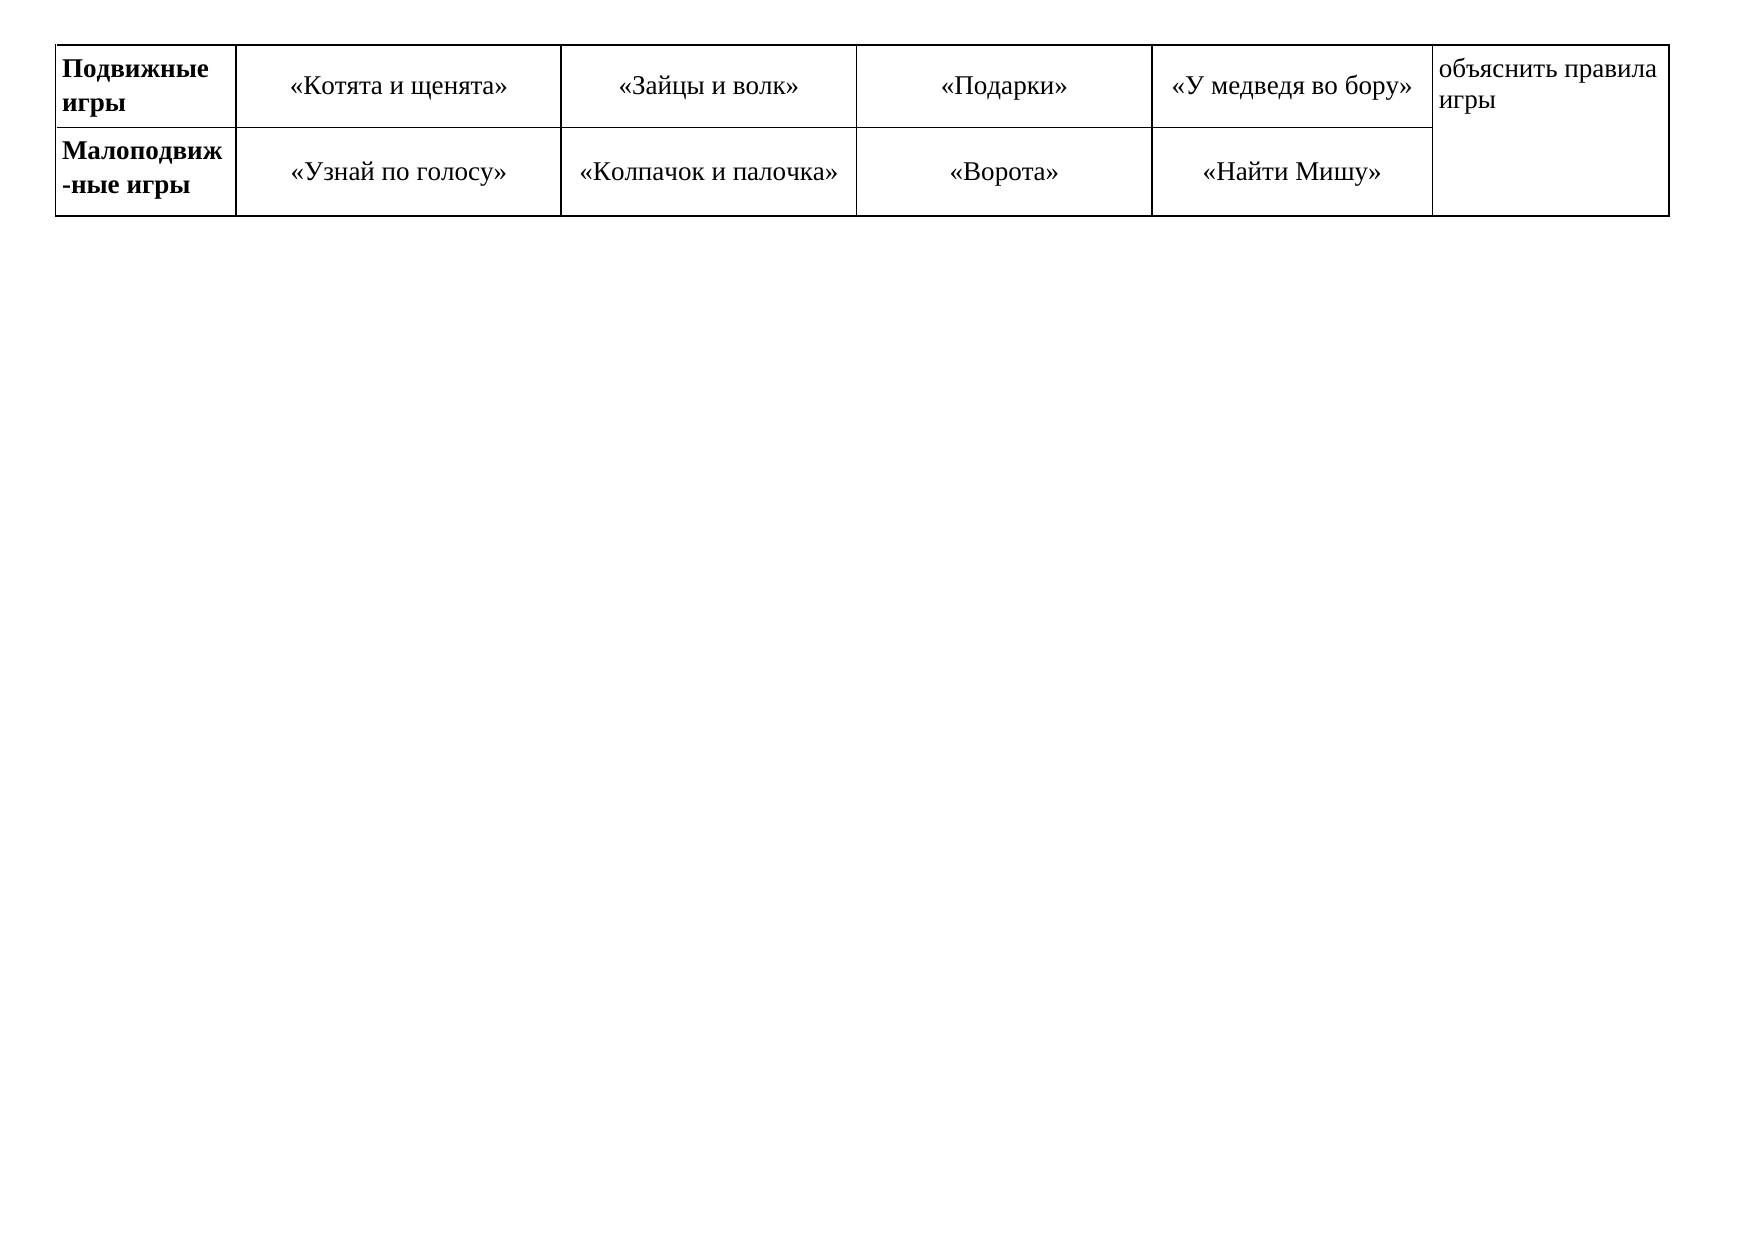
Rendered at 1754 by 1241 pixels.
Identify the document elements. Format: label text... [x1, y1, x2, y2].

table_cell «Котята и щенята» [237, 46, 560, 127]
table_cell «Найти Мишу» [1153, 128, 1432, 215]
table_cell «Зайцы и волк» [562, 46, 856, 127]
table_cell «У медведя во бору» [1153, 46, 1432, 127]
table_cell «Подарки» [857, 46, 1151, 127]
table_cell «Колпачок и палочка» [562, 128, 856, 215]
table_cell Подвижные игры [56, 45, 235, 127]
table_cell «Ворота» [857, 128, 1151, 215]
table_cell «Узнай по голосу» [237, 128, 560, 215]
table_cell Малоподвиж-ные игры [56, 128, 235, 215]
